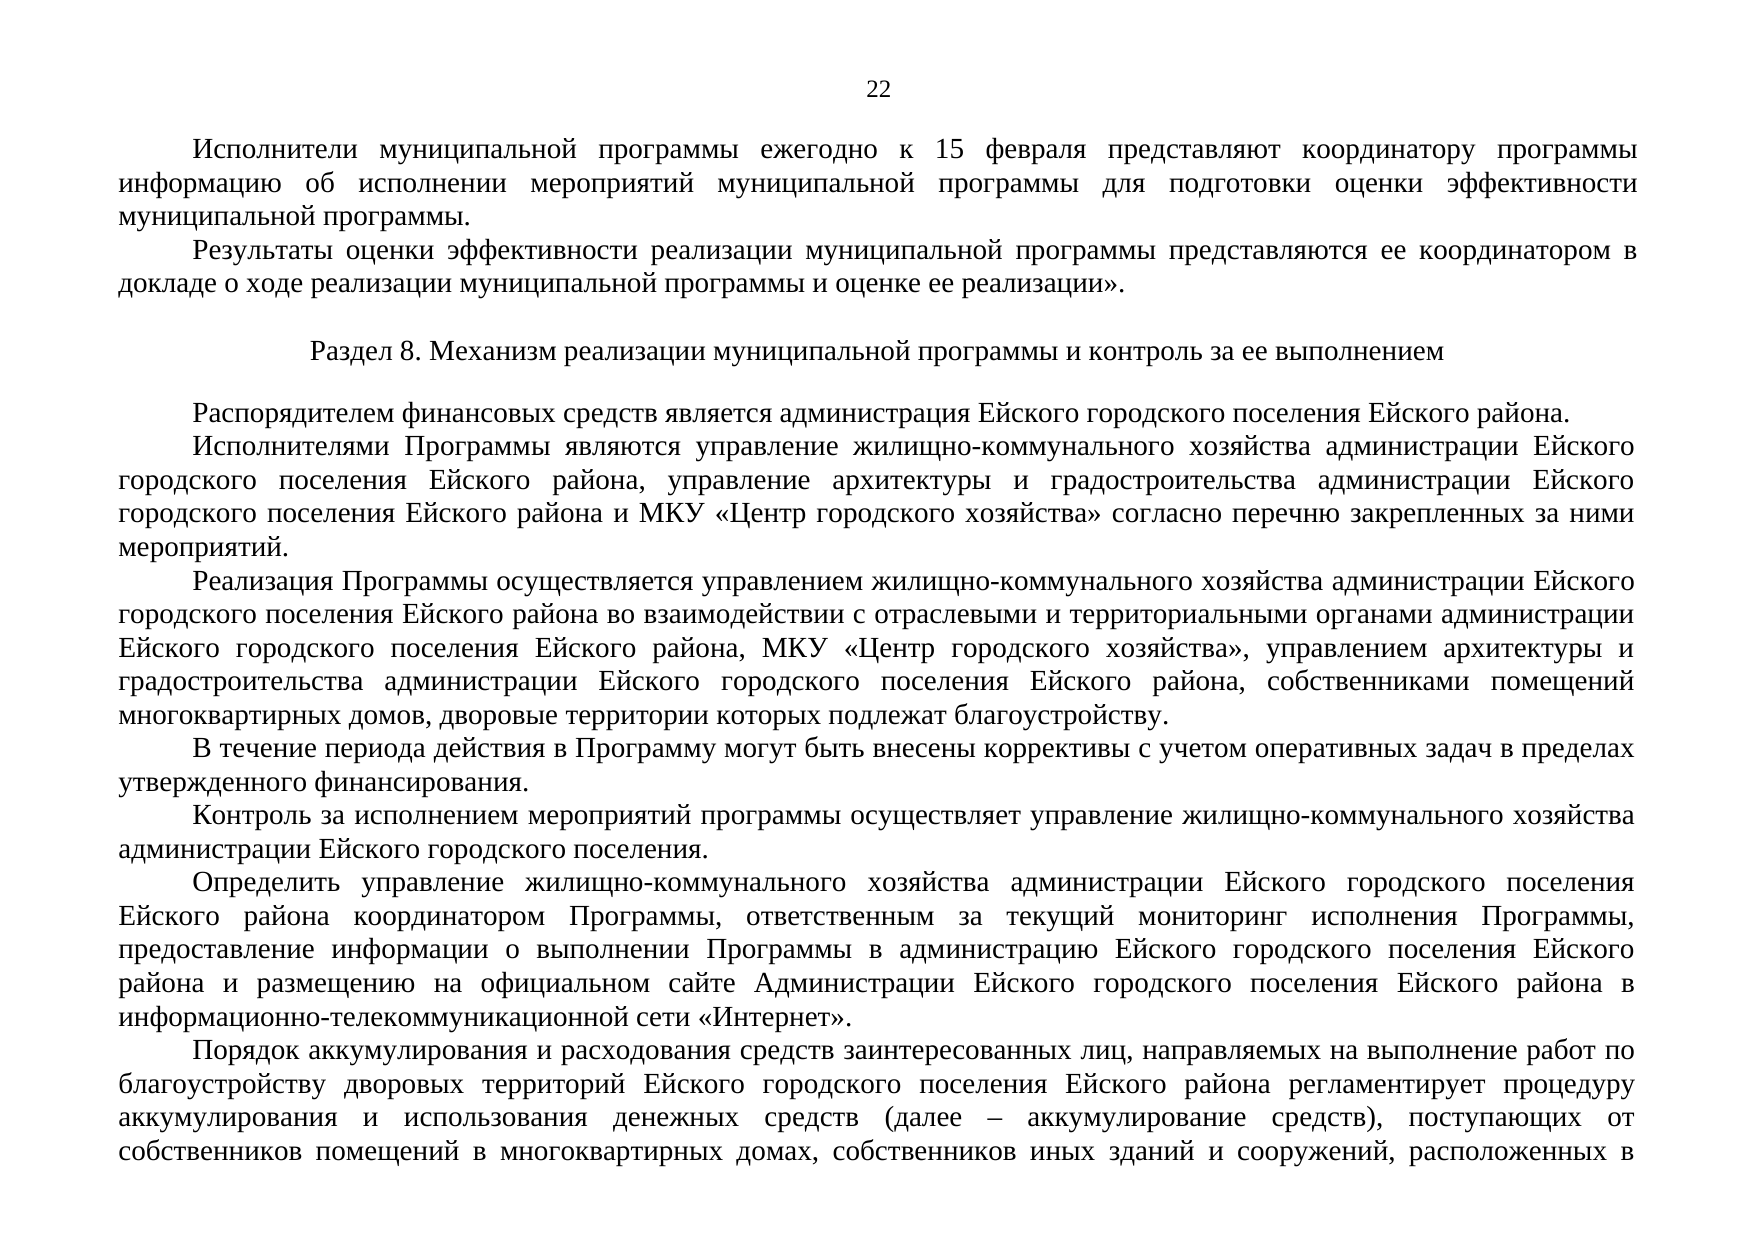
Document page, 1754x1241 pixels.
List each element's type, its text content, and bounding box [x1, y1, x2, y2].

text Раздел 8. Механизм реализации муниципальной программы и контроль за ее выполнением [118, 333, 1636, 366]
text Контроль за исполнением мероприятий программы осуществляет управление жилищно-коммунального хозяйства администрации Ейского городского поселения. [118, 797, 1636, 864]
text Распорядителем финансовых средств является администрация Ейского городского поселения Ейского района. [118, 395, 1636, 428]
text Реализация Программы осуществляется управлением жилищно-коммунального хозяйства администрации Ейского городского поселения Ейского района во взаимодействии с отраслевыми и территориальными органами администрации Ейского городского поселения Ейского района, МКУ «Центр городского хозяйства», управлением архитектуры и градостроительства администрации Ейского городского поселения Ейского района, собственниками помещений многоквартирных домов, дворовые территории которых подлежат благоустройству. [118, 563, 1636, 730]
text Результаты оценки эффективности реализации муниципальной программы представляются ее координатором в докладе о ходе реализации муниципальной программы и оценке ее реализации». [118, 232, 1639, 299]
text Исполнителями Программы являются управление жилищно-коммунального хозяйства администрации Ейского городского поселения Ейского района, управление архитектуры и градостроительства администрации Ейского городского поселения Ейского района и МКУ «Центр городского хозяйства» согласно перечню закрепленных за ними мероприятий. [118, 428, 1636, 563]
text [118, 1032, 1636, 1166]
text Определить управление жилищно-коммунального хозяйства администрации Ейского городского поселения Ейского района координатором Программы, ответственным за текущий мониторинг исполнения Программы, предоставление информации о выполнении Программы в администрацию Ейского городского поселения Ейского района и размещению на официальном сайте Администрации Ейского городского поселения Ейского района в информационно-телекоммуникационной сети «Интернет». [118, 864, 1636, 1032]
text В течение периода действия в Программу могут быть внесены коррективы с учетом оперативных задач в пределах утвержденного финансирования. [118, 730, 1636, 797]
text Исполнители муниципальной программы ежегодно к 15 февраля представляют координатору программы информацию об исполнении мероприятий муниципальной программы для подготовки оценки эффективности муниципальной программы. [118, 131, 1639, 232]
